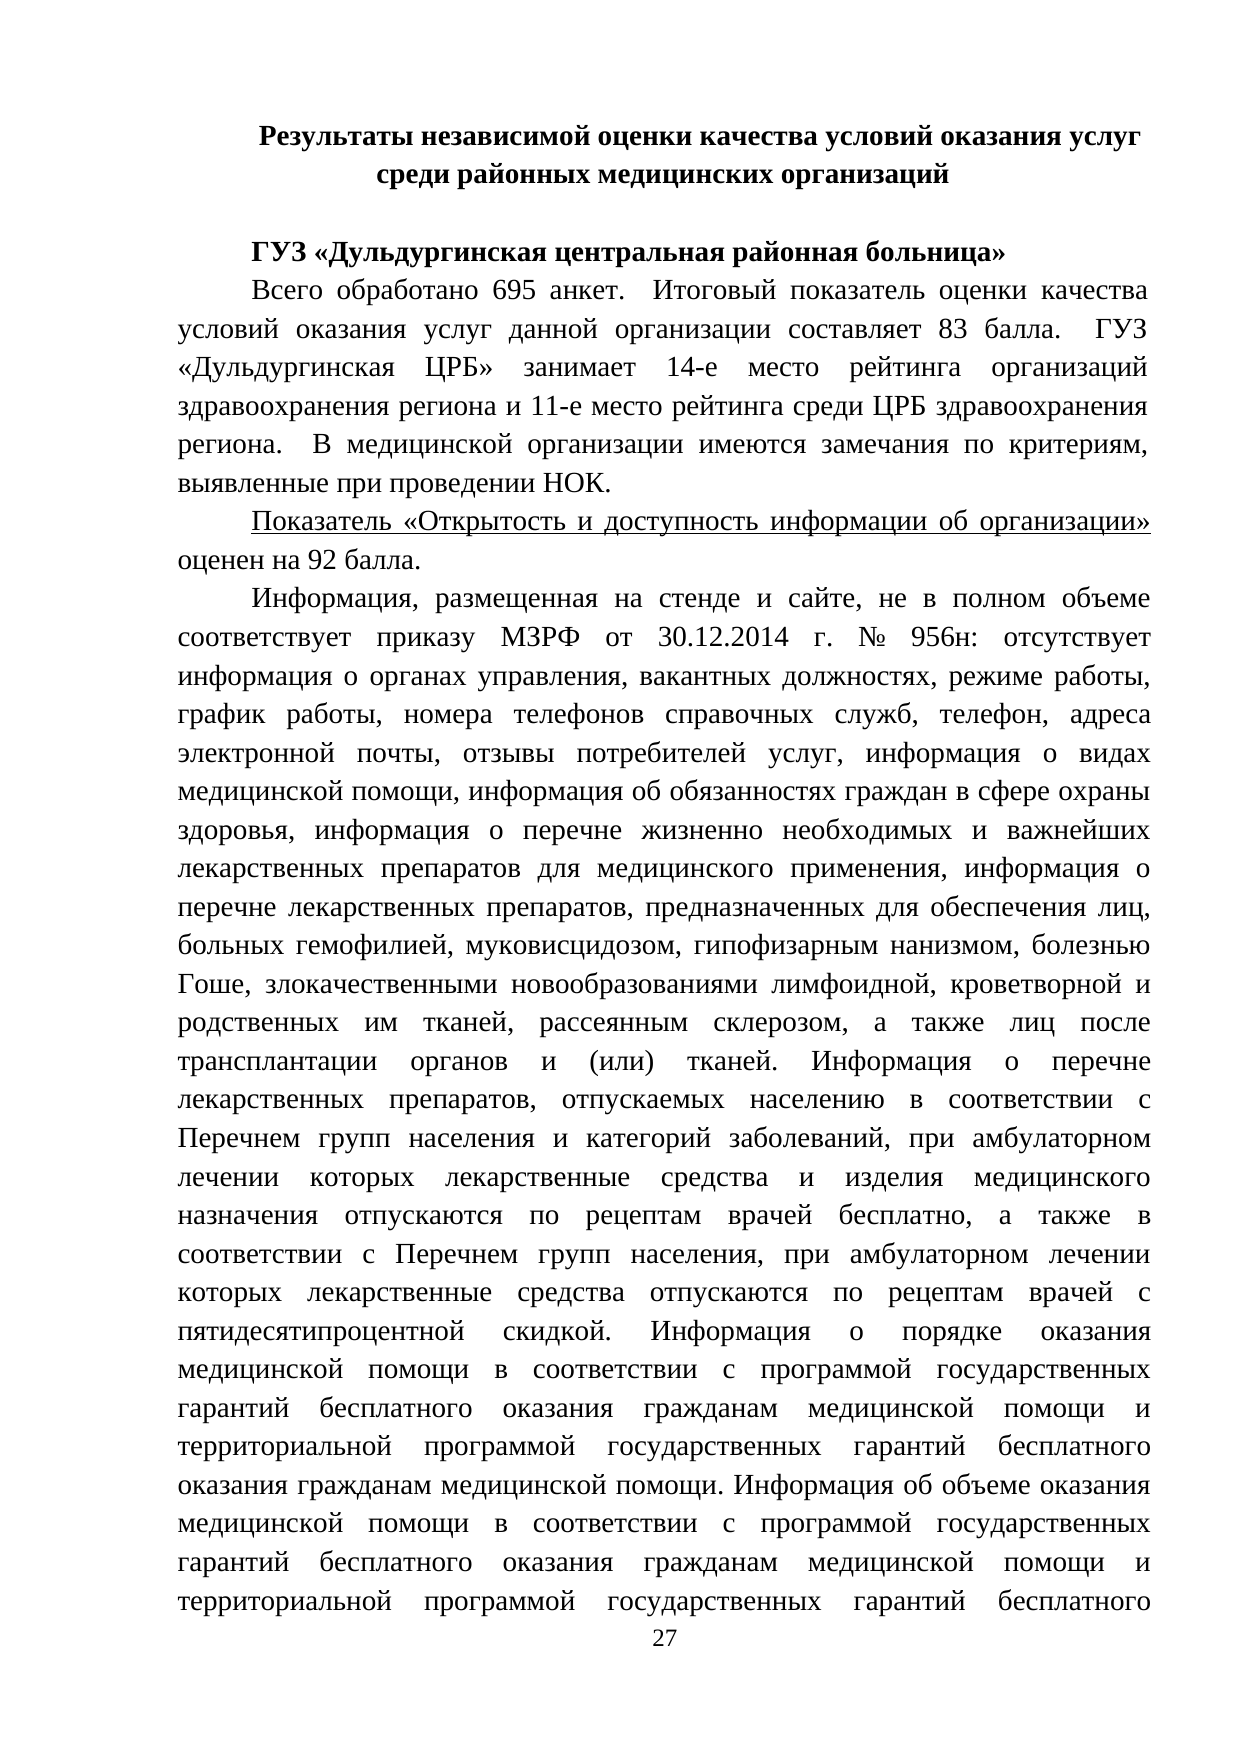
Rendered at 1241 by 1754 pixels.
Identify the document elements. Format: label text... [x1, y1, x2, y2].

text Результаты независимой оценки качества условий оказания услуг среди районных медицинских организаций [177, 118, 1149, 190]
text ГУЗ «Дульдургинская центральная районная больница» [177, 234, 1152, 267]
text Всего обработано 695 анкет. Итоговый показатель оценки качества условий оказания услуг данной организации составляет 83 балла. ГУЗ «Дульдургинская ЦРБ» занимает 14-е место рейтинга организаций здравоохранения региона и 11-е место рейтинга среди ЦРБ здравоохранения региона. В медицинской организации имеются замечания по критериям, выявленные при проведении НОК. [177, 272, 1149, 498]
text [177, 581, 1152, 1616]
text Показатель «Открытость и доступность информации об организации» оценен на 92 балла. [177, 503, 1152, 576]
